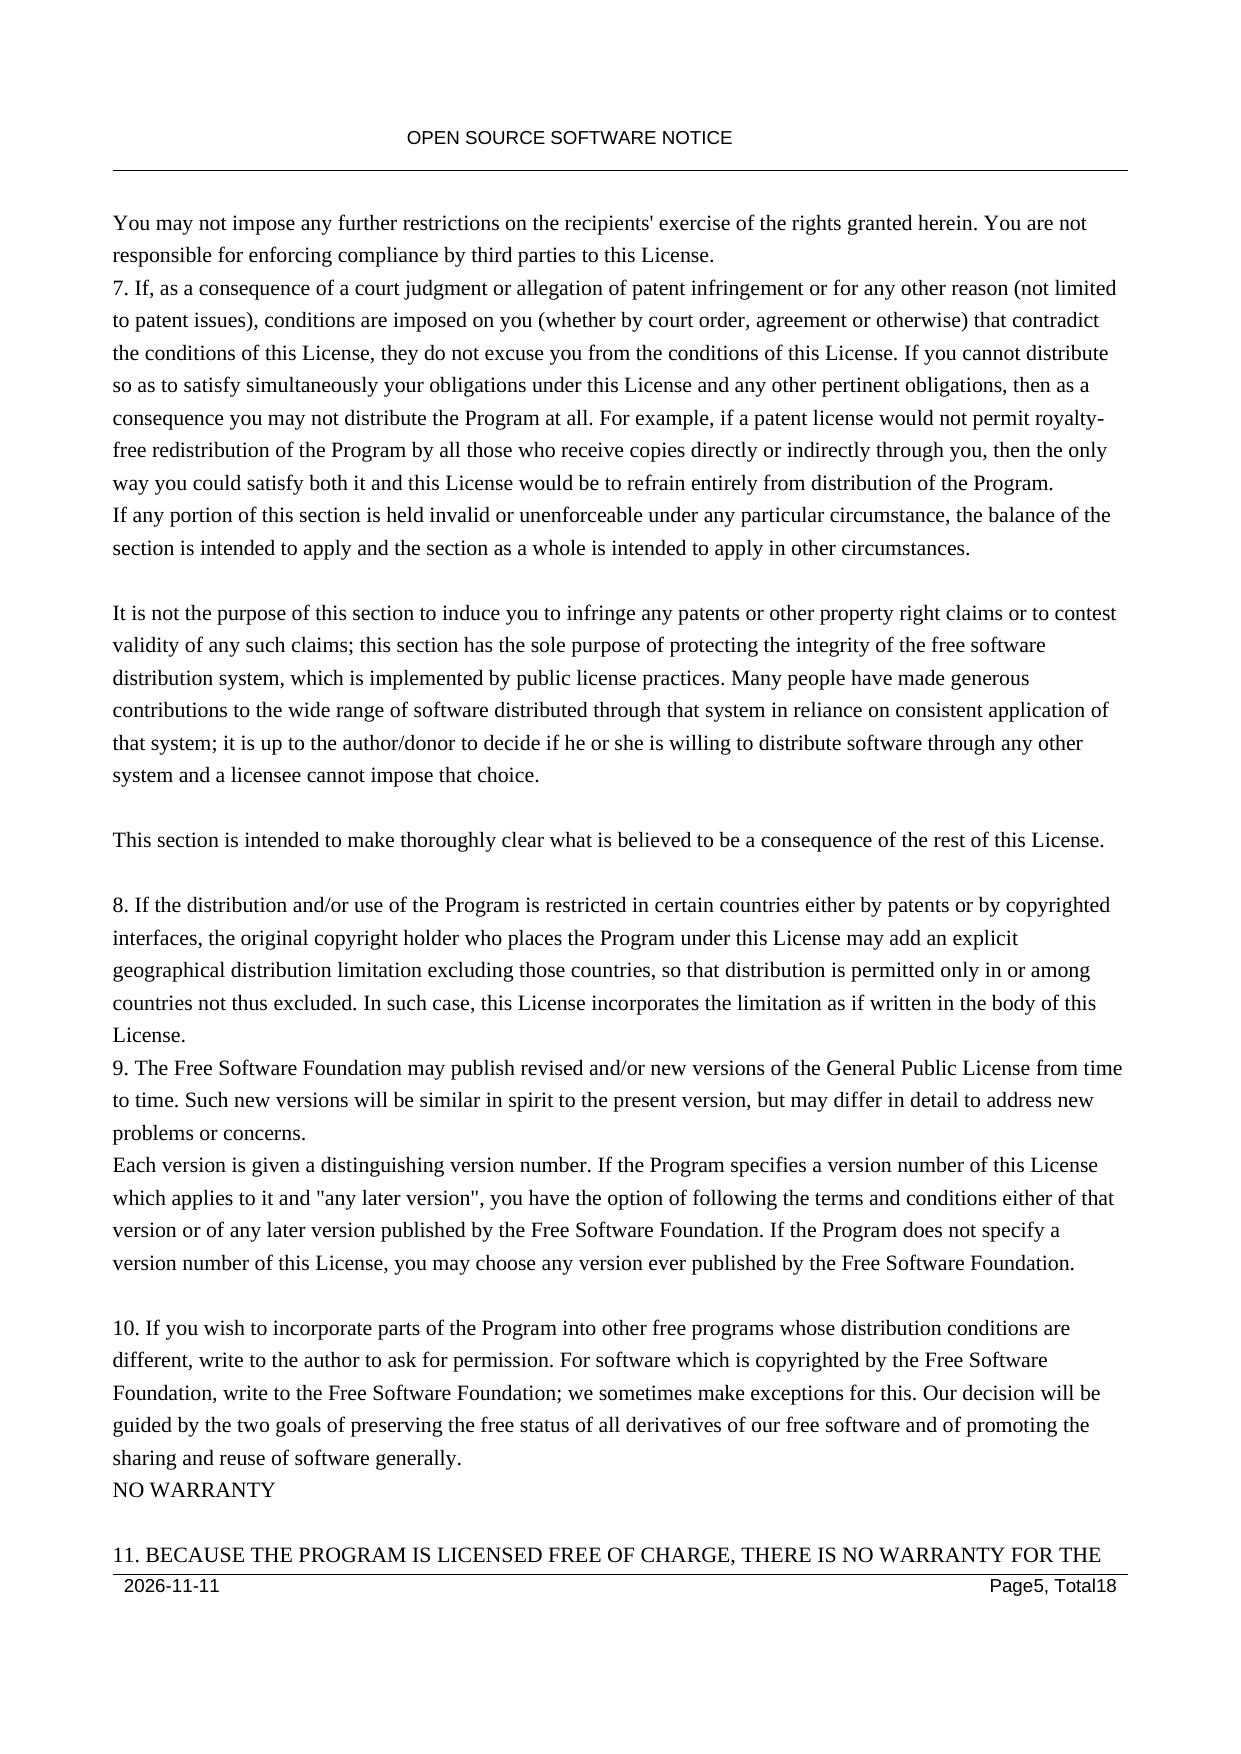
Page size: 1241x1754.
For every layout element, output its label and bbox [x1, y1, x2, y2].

text [112, 206, 1128, 1571]
